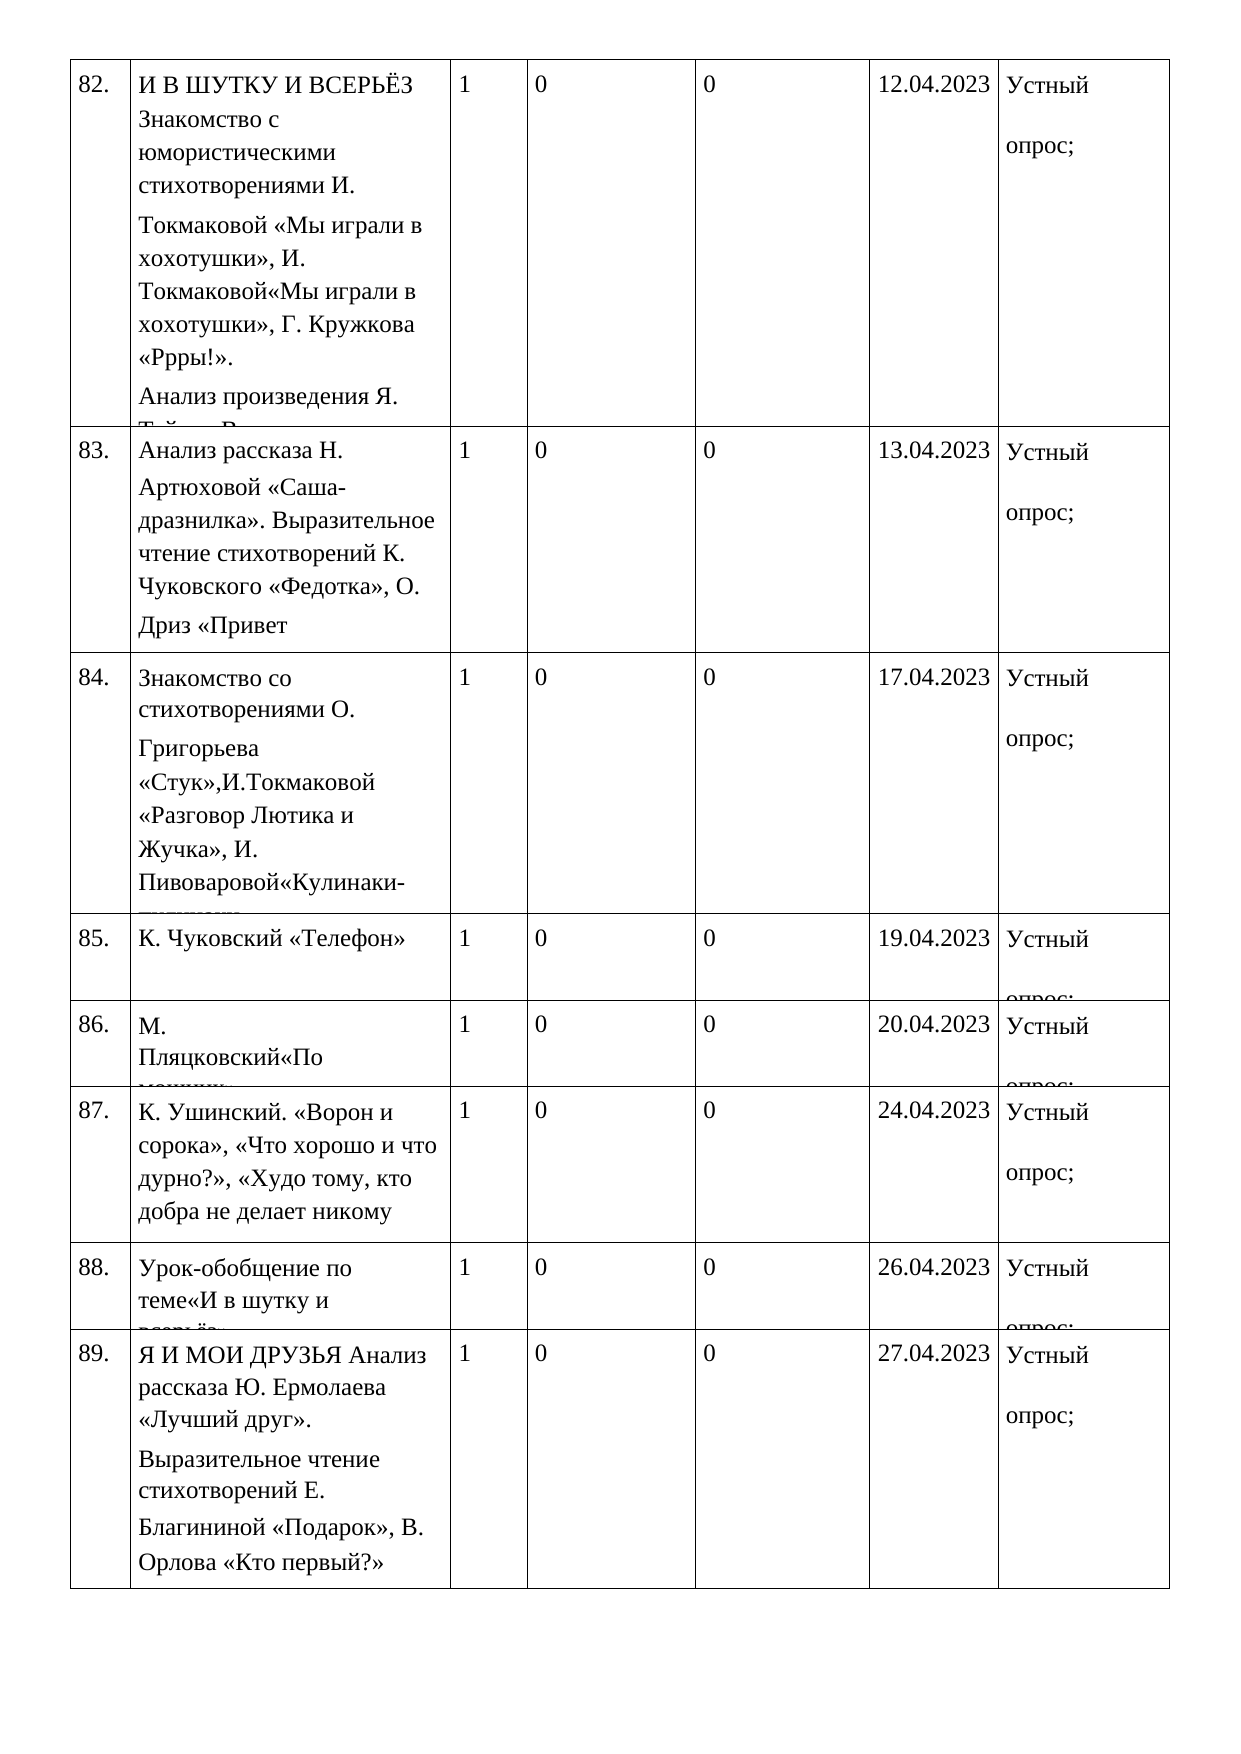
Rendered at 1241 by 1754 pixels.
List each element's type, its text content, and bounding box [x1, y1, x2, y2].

table_cell 0 [696, 914, 869, 999]
table_cell 24.04.2023 [870, 1087, 998, 1242]
table_cell 85. [71, 914, 130, 999]
table_cell 0 [696, 1330, 869, 1588]
table_cell 27.04.2023 [870, 1330, 998, 1588]
table_cell 1 [451, 427, 527, 652]
table_header Устный опрос; [999, 60, 1169, 426]
table_header 12.04.2023 [870, 60, 998, 426]
table_cell 1 [451, 1243, 527, 1328]
table_cell 0 [696, 1087, 869, 1242]
table_cell 0 [528, 427, 695, 652]
table_cell 1 [451, 1330, 527, 1588]
table_cell Анализ рассказа Н. Артюховой «Саша- дразнилка». Выразительное чтение стихотворений К. Чуковского «Федотка», О. Дриз «Привет [131, 427, 450, 652]
table_cell 89. [71, 1330, 130, 1588]
table_cell Устный опрос; [999, 914, 1169, 999]
table_cell Устный опрос; [999, 653, 1169, 913]
table_cell 0 [528, 1087, 695, 1242]
table_cell Устный опрос; [999, 1087, 1169, 1242]
table_cell 1 [451, 1087, 527, 1242]
table_cell 0 [528, 1001, 695, 1086]
table_cell Устный опрос; [999, 1330, 1169, 1588]
table_cell 0 [696, 427, 869, 652]
table_cell 83. [71, 427, 130, 652]
table_cell 1 [451, 653, 527, 913]
table_header И В ШУТКУ И ВСЕРЬЁЗ Знакомство с юмористическими стихотворениями И. Токмаковой «Мы играли в хохотушки», И. Токмаковой«Мы играли в хохотушки», Г. Кружкова «Ррры!». Анализ произведения Я. Тайца «Волк [131, 60, 450, 426]
table_cell Я И МОИ ДРУЗЬЯ Анализ рассказа Ю. Ермолаева «Лучший друг». Выразительное чтение стихотворений Е. Благининой «Подарок», В. Орлова «Кто первый?» [131, 1330, 450, 1588]
table_cell 17.04.2023 [870, 653, 998, 913]
table_cell 20.04.2023 [870, 1001, 998, 1086]
table_cell 1 [451, 1001, 527, 1086]
table_cell 0 [528, 914, 695, 999]
table_cell Устный опрос; [999, 1001, 1169, 1086]
table_cell 0 [696, 1243, 869, 1328]
table_cell 26.04.2023 [870, 1243, 998, 1328]
table_cell 87. [71, 1087, 130, 1242]
table_cell К. Чуковский «Телефон» [131, 914, 450, 999]
table_cell М. Пляцковский«Помощник» [131, 1001, 450, 1086]
table_cell 0 [696, 653, 869, 913]
table_cell 1 [451, 914, 527, 999]
table_cell Устный опрос; [999, 1243, 1169, 1328]
table_cell 0 [528, 653, 695, 913]
table_header 0 [528, 60, 695, 426]
table_cell 88. [71, 1243, 130, 1328]
table_cell 0 [528, 1330, 695, 1588]
table_header 0 [696, 60, 869, 426]
table_cell 0 [696, 1001, 869, 1086]
table_cell 0 [528, 1243, 695, 1328]
table_header 82. [71, 60, 130, 426]
table_cell 86. [71, 1001, 130, 1086]
table_cell 19.04.2023 [870, 914, 998, 999]
table_cell К. Ушинский. «Ворон и сорока», «Что хорошо и что дурно?», «Худо тому, кто добра не делает никому [131, 1087, 450, 1242]
table_cell 84. [71, 653, 130, 913]
table_cell 13.04.2023 [870, 427, 998, 652]
table_cell Устный опрос; [999, 427, 1169, 652]
table_cell Знакомство со стихотворениями О. Григорьева «Стук»,И.Токмаковой «Разговор Лютика и Жучка», И. Пивоваровой«Кулинаки-пулинаки» [131, 653, 450, 913]
table_header 1 [451, 60, 527, 426]
table_cell Урок-обобщение по теме«И в шутку и всерьёз» [131, 1243, 450, 1328]
